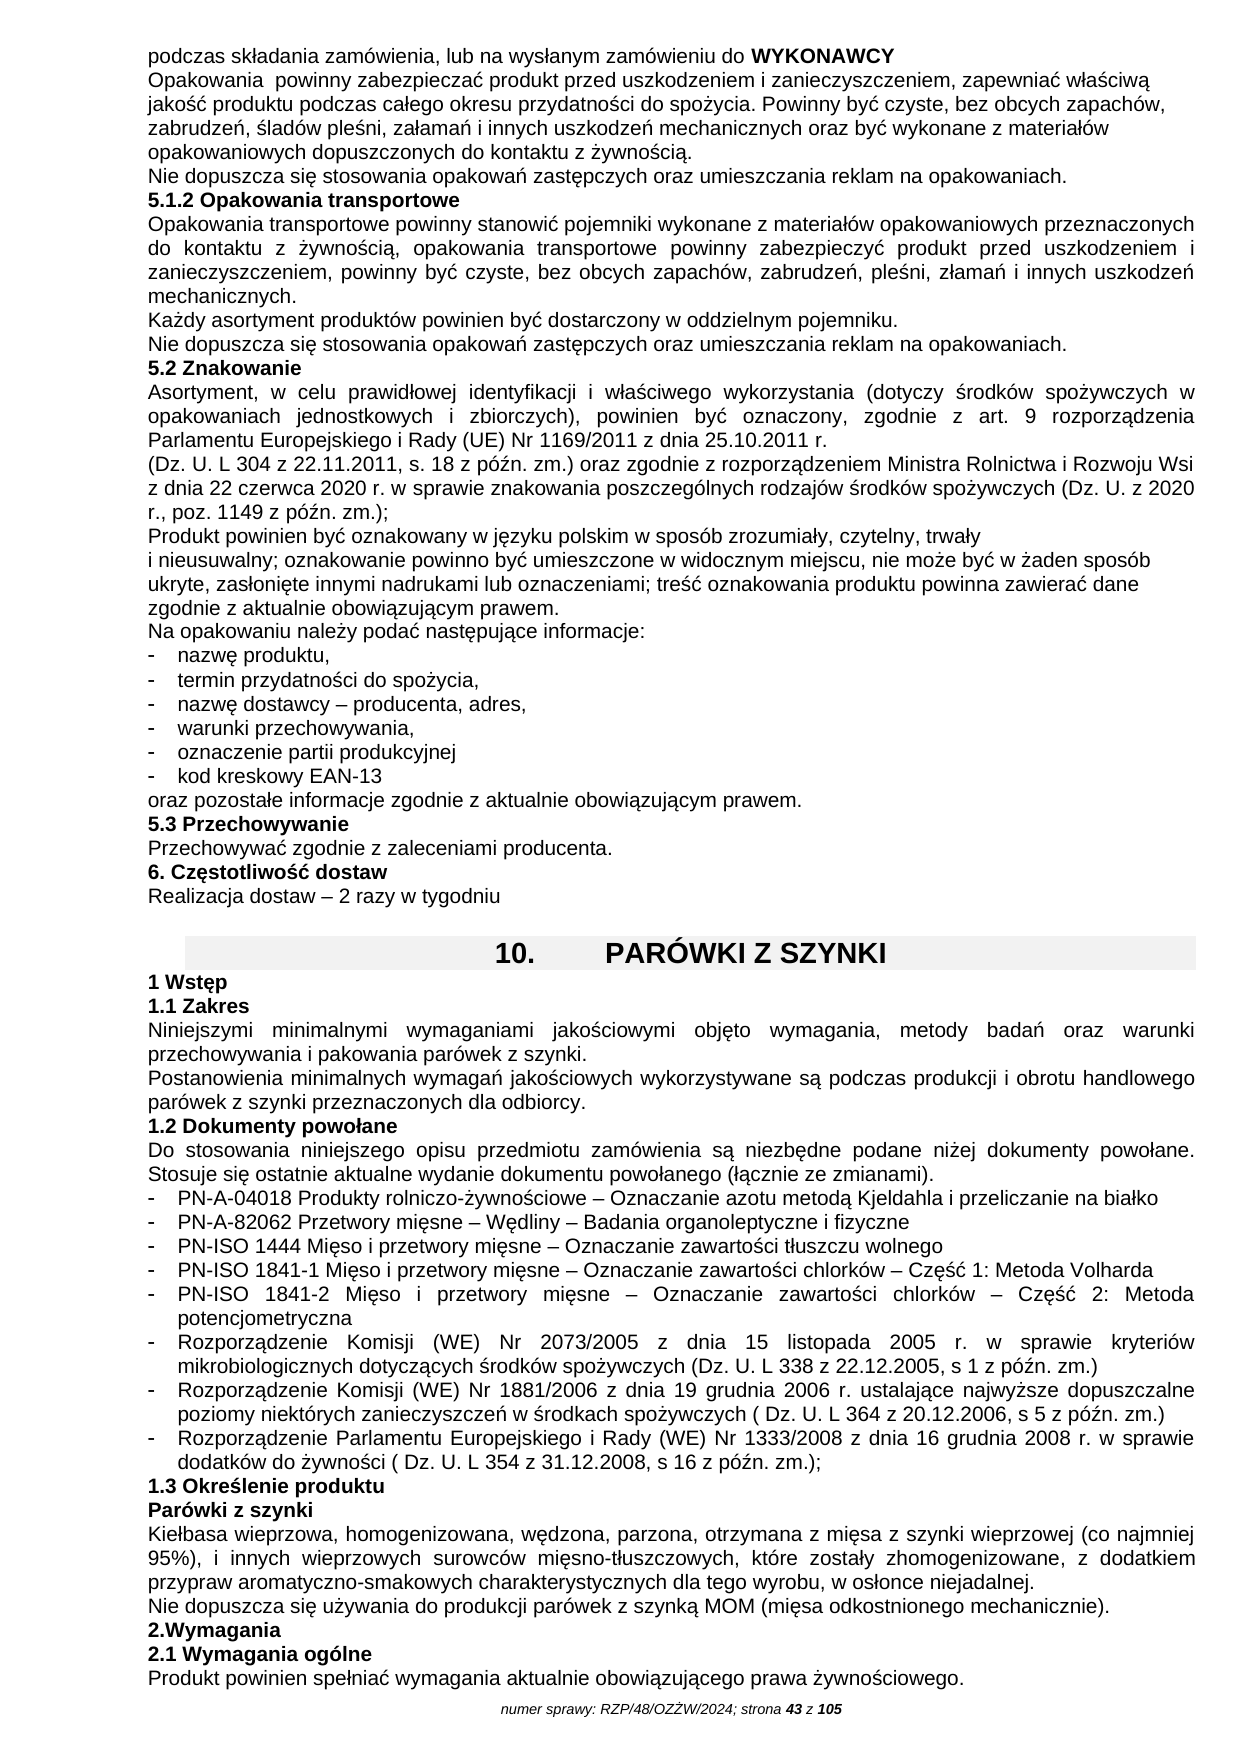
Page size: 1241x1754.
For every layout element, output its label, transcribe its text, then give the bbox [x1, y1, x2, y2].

text Nie dopuszcza się używania do produkcji parówek z szynką MOM (mięsa odkostnionego mechanicznie). [148, 1593, 1196, 1617]
list oznaczenie partii produkcyjnej [148, 739, 1196, 764]
text Każdy asortyment produktów powinien być dostarczony w oddzielnym pojemniku. [148, 308, 1196, 332]
list kod kreskowy EAN-13 [148, 764, 1196, 788]
text (Dz. U. L 304 z 22.11.2011, s. 18 z późn. zm.) oraz zgodnie z rozporządzeniem Ministra Rolnictwa i Rozwoju Wsi z dnia 22 czerwca 2020 r. w sprawie znakowania poszczególnych rodzajów środków spożywczych (Dz. U. z 2020 r., poz. 1149 z późn. zm.); [148, 452, 1196, 523]
list Rozporządzenie Parlamentu Europejskiego i Rady (WE) Nr 1333/2008 z dnia 16 grudnia 2008 r. w sprawie dodatków do żywności ( Dz. U. L 354 z 31.12.2008, s 16 z późn. zm.); [148, 1426, 1196, 1474]
list parówki z szynki [185, 936, 1196, 970]
text Nie dopuszcza się stosowania opakowań zastępczych oraz umieszczania reklam na opakowaniach. [148, 164, 1196, 188]
text Asortyment, w celu prawidłowej identyfikacji i właściwego wykorzystania (dotyczy środków spożywczych w opakowaniach jednostkowych i zbiorczych), powinien być oznaczony, zgodnie z art. 9 rozporządzenia Parlamentu Europejskiego i Rady (UE) Nr 1169/2011 z dnia 25.10.2011 r. [148, 380, 1196, 452]
text Do stosowania niniejszego opisu przedmiotu zamówienia są niezbędne podane niżej dokumenty powołane. Stosuje się ostatnie aktualne wydanie dokumentu powołanego (łącznie ze zmianami). [148, 1137, 1196, 1185]
text Produkt powinien spełniać wymagania aktualnie obowiązującego prawa żywnościowego. [148, 1665, 1196, 1689]
text Parówki z szynki [148, 1498, 1196, 1522]
text 5.2 Znakowanie [148, 356, 1196, 380]
list PN-ISO 1444 Mięso i przetwory mięsne – Oznaczanie zawartości tłuszczu wolnego [148, 1233, 1196, 1258]
text Na opakowaniu należy podać następujące informacje: [148, 619, 1196, 643]
text Kiełbasa wieprzowa, homogenizowana, wędzona, parzona, otrzymana z mięsa z szynki wieprzowej (co najmniej 95%), i innych wieprzowych surowców mięsno-tłuszczowych, które zostały zhomogenizowane, z dodatkiem przypraw aromatyczno-smakowych charakterystycznych dla tego wyrobu, w osłonce niejadalnej. [148, 1522, 1196, 1593]
list Rozporządzenie Komisji (WE) Nr 2073/2005 z dnia 15 listopada 2005 r. w sprawie kryteriów mikrobiologicznych dotyczących środków spożywczych (Dz. U. L 338 z 22.12.2005, s 1 z późn. zm.) [148, 1330, 1196, 1378]
list PN-A-82062 Przetwory mięsne – Wędliny – Badania organoleptyczne i fizyczne [148, 1209, 1196, 1233]
text 1.3 Określenie produktu [148, 1474, 1196, 1498]
text 2.Wymagania [148, 1617, 1196, 1641]
list Rozporządzenie Komisji (WE) Nr 1881/2006 z dnia 19 grudnia 2006 r. ustalające najwyższe dopuszczalne poziomy niektórych zanieczyszczeń w środkach spożywczych ( Dz. U. L 364 z 20.12.2006, s 5 z późn. zm.) [148, 1378, 1196, 1426]
text Opakowania transportowe powinny stanowić pojemniki wykonane z materiałów opakowaniowych przeznaczonych do kontaktu z żywnością, opakowania transportowe powinny zabezpieczyć produkt przed uszkodzeniem i zanieczyszczeniem, powinny być czyste, bez obcych zapachów, zabrudzeń, pleśni, złamań i innych uszkodzeń mechanicznych. [148, 212, 1196, 308]
text 2.1 Wymagania ogólne [148, 1641, 1196, 1665]
text Opakowania powinny zabezpieczać produkt przed uszkodzeniem i zanieczyszczeniem, zapewniać właściwą jakość produktu podczas całego okresu przydatności do spożycia. Powinny być czyste, bez obcych zapachów, zabrudzeń, śladów pleśni, załamań i innych uszkodzeń mechanicznych oraz być wykonane z materiałów opakowaniowych dopuszczonych do kontaktu z żywnością. [148, 68, 1196, 164]
text Postanowienia minimalnych wymagań jakościowych wykorzystywane są podczas produkcji i obrotu handlowego parówek z szynki przeznaczonych dla odbiorcy. [148, 1066, 1196, 1113]
list termin przydatności do spożycia, [148, 667, 1196, 691]
text Nie dopuszcza się stosowania opakowań zastępczych oraz umieszczania reklam na opakowaniach. [148, 332, 1196, 356]
text oraz pozostałe informacje zgodnie z aktualnie obowiązującym prawem. [148, 788, 1196, 812]
text 5.3 Przechowywanie [148, 812, 1196, 836]
list nazwę produktu, [148, 643, 1196, 667]
list PN-A-04018 Produkty rolniczo-żywnościowe – Oznaczanie azotu metodą Kjeldahla i przeliczanie na białko [148, 1185, 1196, 1209]
text 1.1 Zakres [148, 994, 1196, 1018]
list PN-ISO 1841-1 Mięso i przetwory mięsne – Oznaczanie zawartości chlorków – Część 1: Metoda Volharda [148, 1258, 1196, 1282]
text 1.2 Dokumenty powołane [148, 1113, 1196, 1137]
text 1 Wstęp [148, 970, 1196, 994]
text Przechowywać zgodnie z zaleceniami producenta. [148, 836, 1196, 859]
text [148, 44, 1196, 68]
list warunki przechowywania, [148, 716, 1196, 739]
text 5.1.2 Opakowania transportowe [148, 188, 1196, 212]
list nazwę dostawcy – producenta, adres, [148, 691, 1196, 716]
text Produkt powinien być oznakowany w języku polskim w sposób zrozumiały, czytelny, trwały i nieusuwalny; oznakowanie powinno być umieszczone w widocznym miejscu, nie może być w żaden sposób ukryte, zasłonięte innymi nadrukami lub oznaczeniami; treść oznakowania produktu powinna zawierać dane zgodnie z aktualnie obowiązującym prawem. [148, 523, 1196, 619]
text 6. Częstotliwość dostaw [148, 859, 1196, 883]
text Niniejszymi minimalnymi wymaganiami jakościowymi objęto wymagania, metody badań oraz warunki przechowywania i pakowania parówek z szynki. [148, 1018, 1196, 1066]
text Realizacja dostaw – 2 razy w tygodniu [148, 883, 1196, 907]
list PN-ISO 1841-2 Mięso i przetwory mięsne – Oznaczanie zawartości chlorków – Część 2: Metoda potencjometryczna [148, 1282, 1196, 1330]
